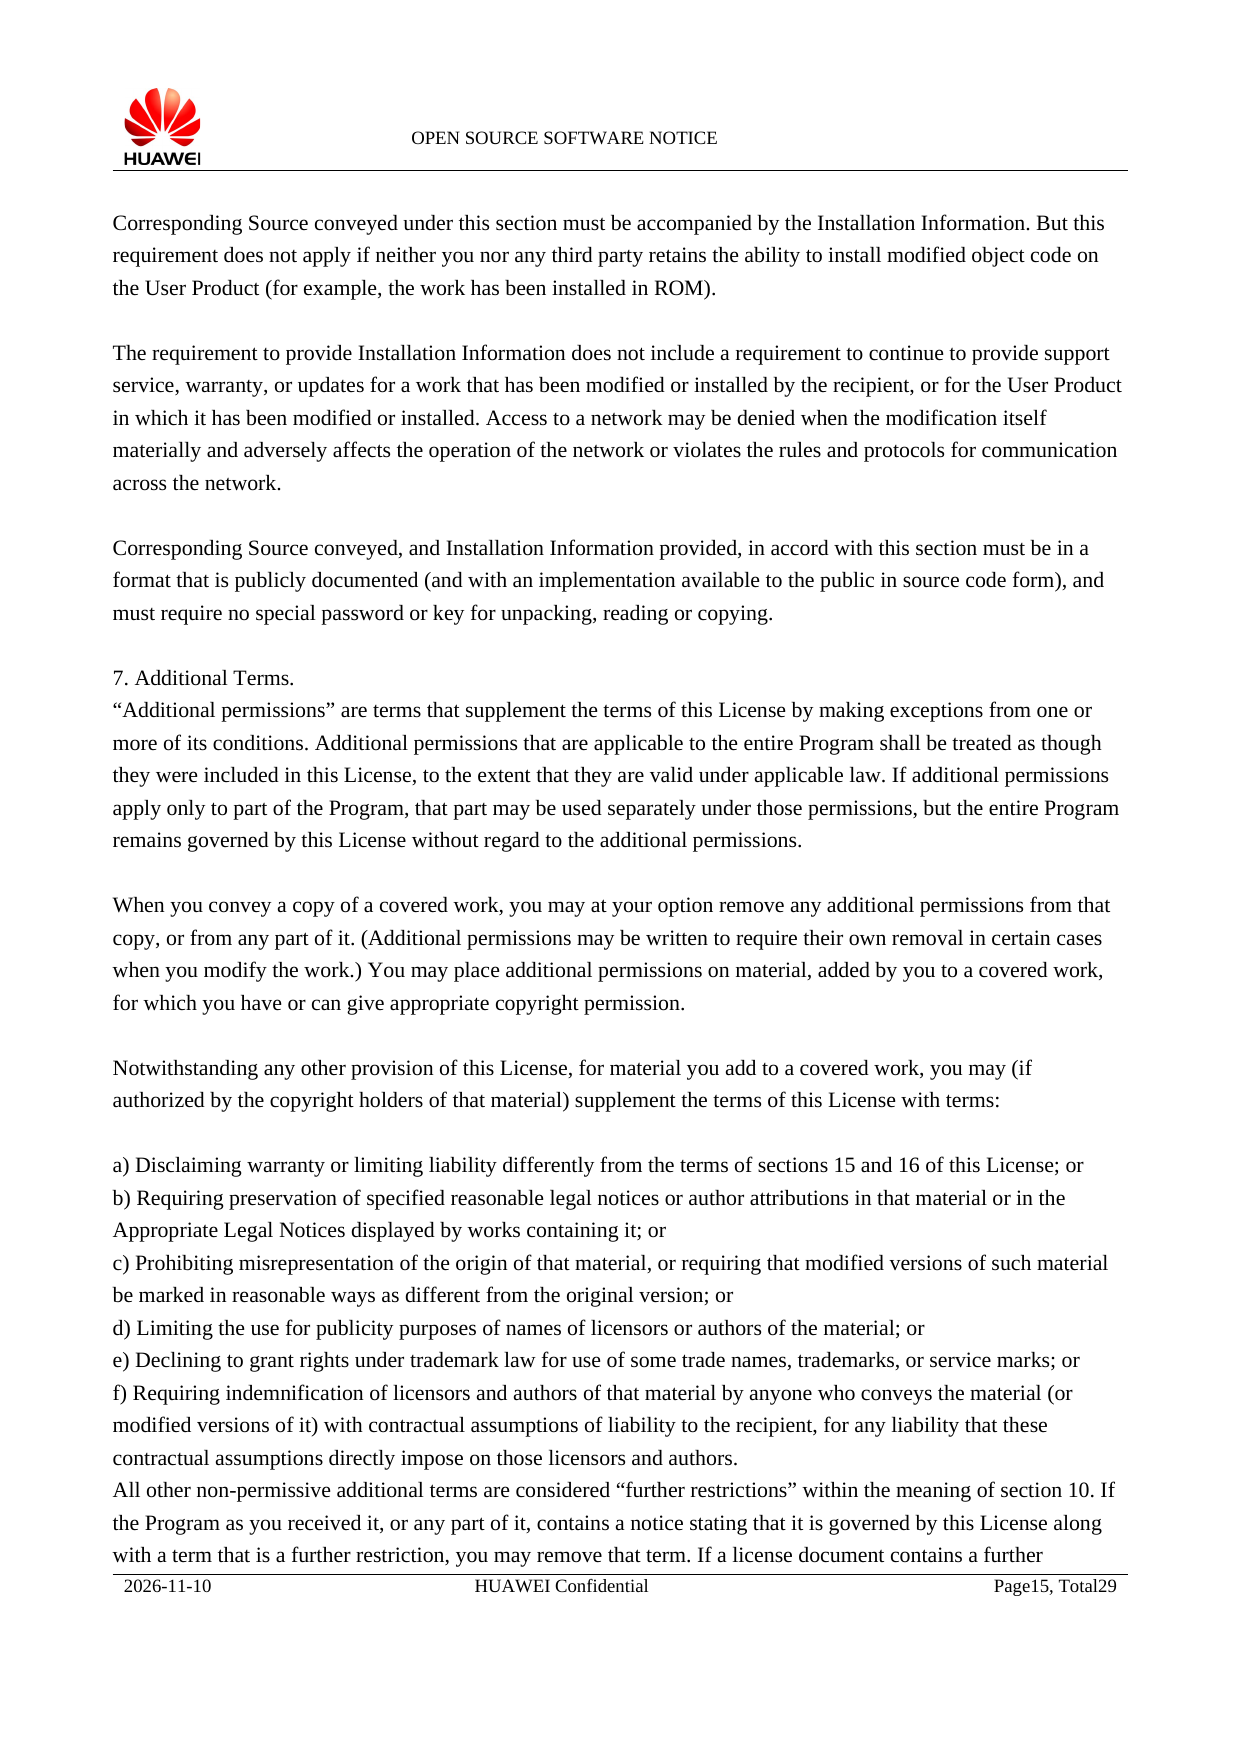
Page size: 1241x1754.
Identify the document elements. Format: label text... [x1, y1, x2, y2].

picture [124, 88, 201, 165]
